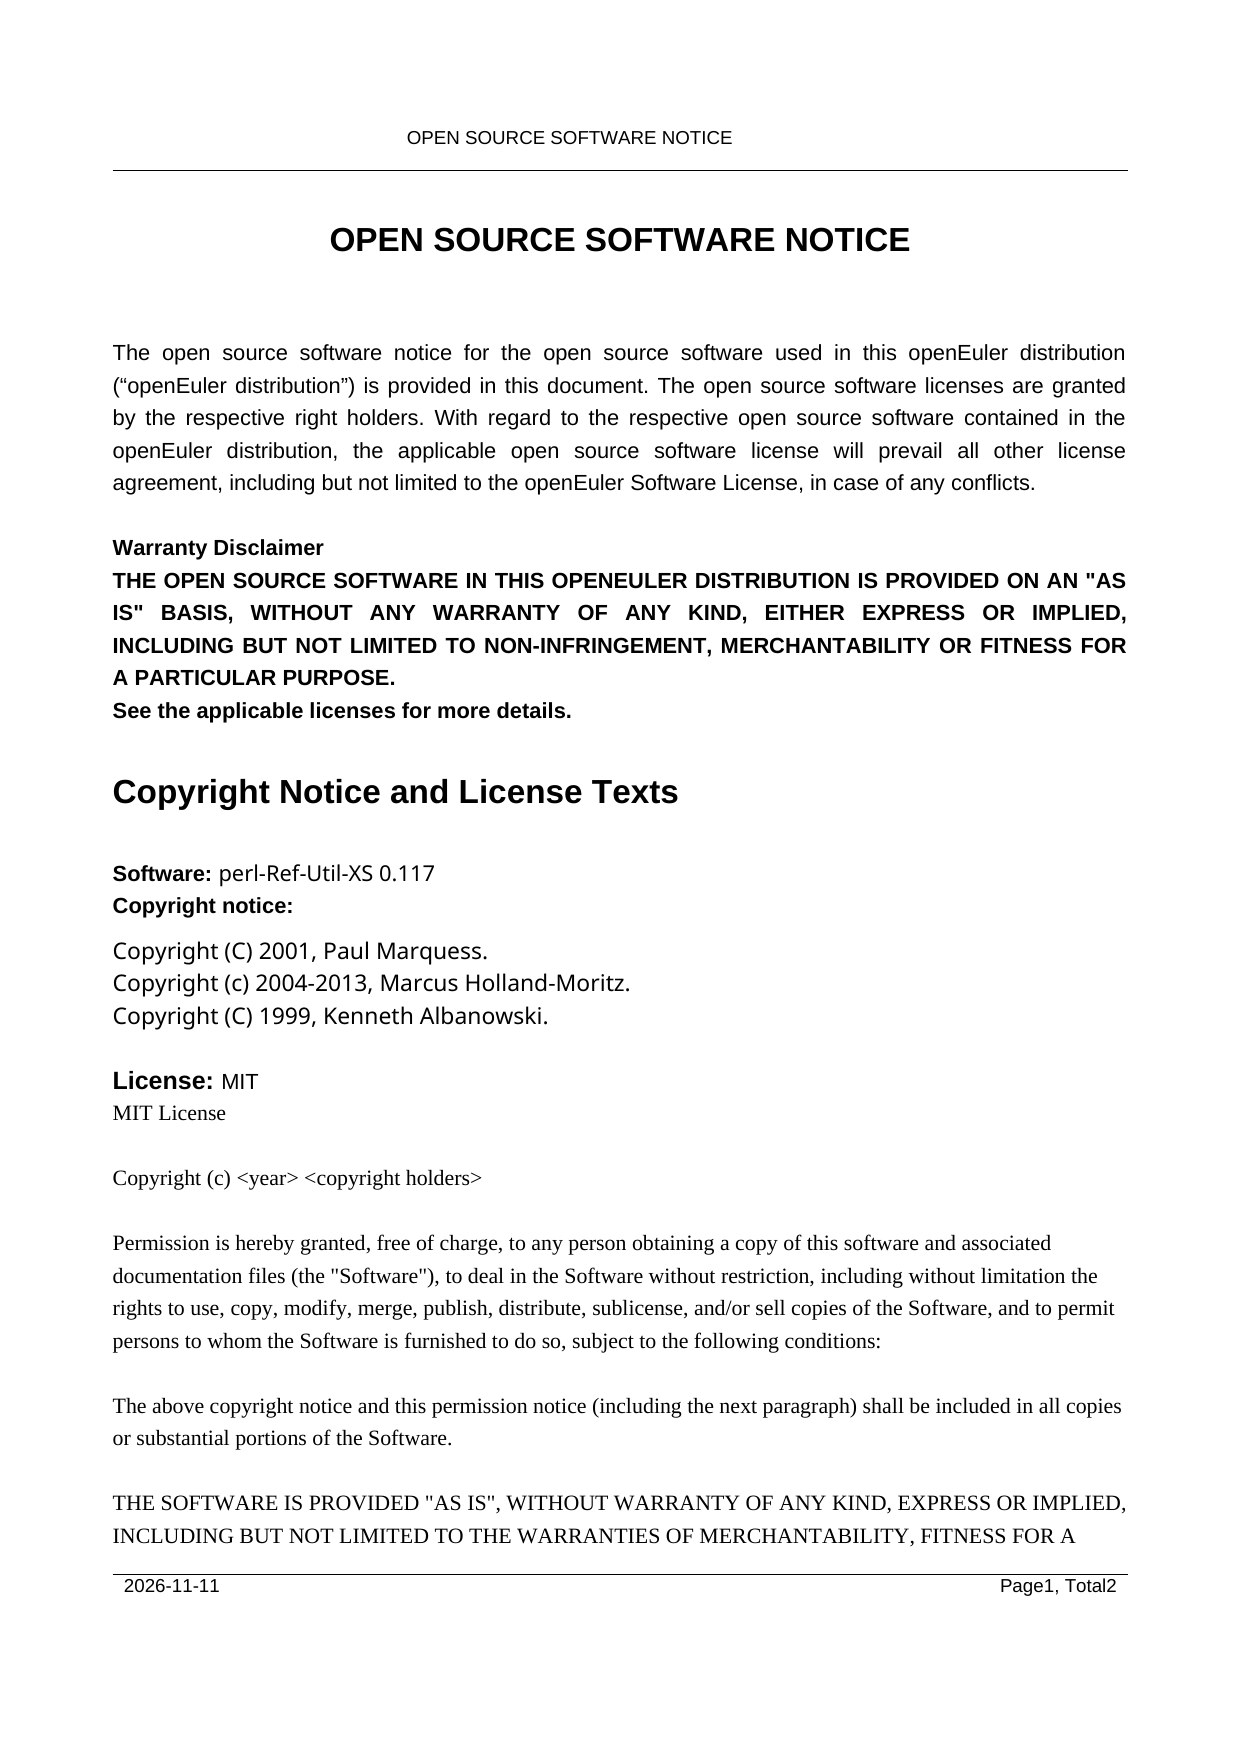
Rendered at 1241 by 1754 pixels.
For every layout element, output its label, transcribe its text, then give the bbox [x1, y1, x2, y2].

text Warranty Disclaimer [112, 531, 1128, 564]
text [112, 1096, 1128, 1551]
text Copyright notice: [112, 889, 1128, 921]
text OPEN SOURCE SOFTWARE NOTICE [112, 206, 1128, 271]
title Software: perl-Ref-Util-XS 0.117 [112, 856, 1128, 889]
text Copyright Notice and License Texts [112, 759, 1128, 824]
text License: MIT [112, 1064, 1128, 1096]
text The open source software notice for the open source software used in this openEuler distribution (“openEuler distribution”) is provided in this document. The open source software licenses are granted by the respective right holders. With regard to the respective open source software contained in the openEuler distribution, the applicable open source software license will prevail all other license agreement, including but not limited to the openEuler Software License, in case of any conflicts. [112, 336, 1128, 499]
text Copyright (C) 2001, Paul Marquess. Copyright (c) 2004-2013, Marcus Holland-Moritz. Copyright (C) 1999, Kenneth Albanowski. [112, 934, 1128, 1064]
text THE OPEN SOURCE SOFTWARE IN THIS OPENEULER DISTRIBUTION IS PROVIDED ON AN "AS IS" BASIS, WITHOUT ANY WARRANTY OF ANY KIND, EITHER EXPRESS OR IMPLIED, INCLUDING BUT NOT LIMITED TO NON-INFRINGEMENT, MERCHANTABILITY OR FITNESS FOR A PARTICULAR PURPOSE. See the applicable licenses for more details. [112, 564, 1128, 726]
